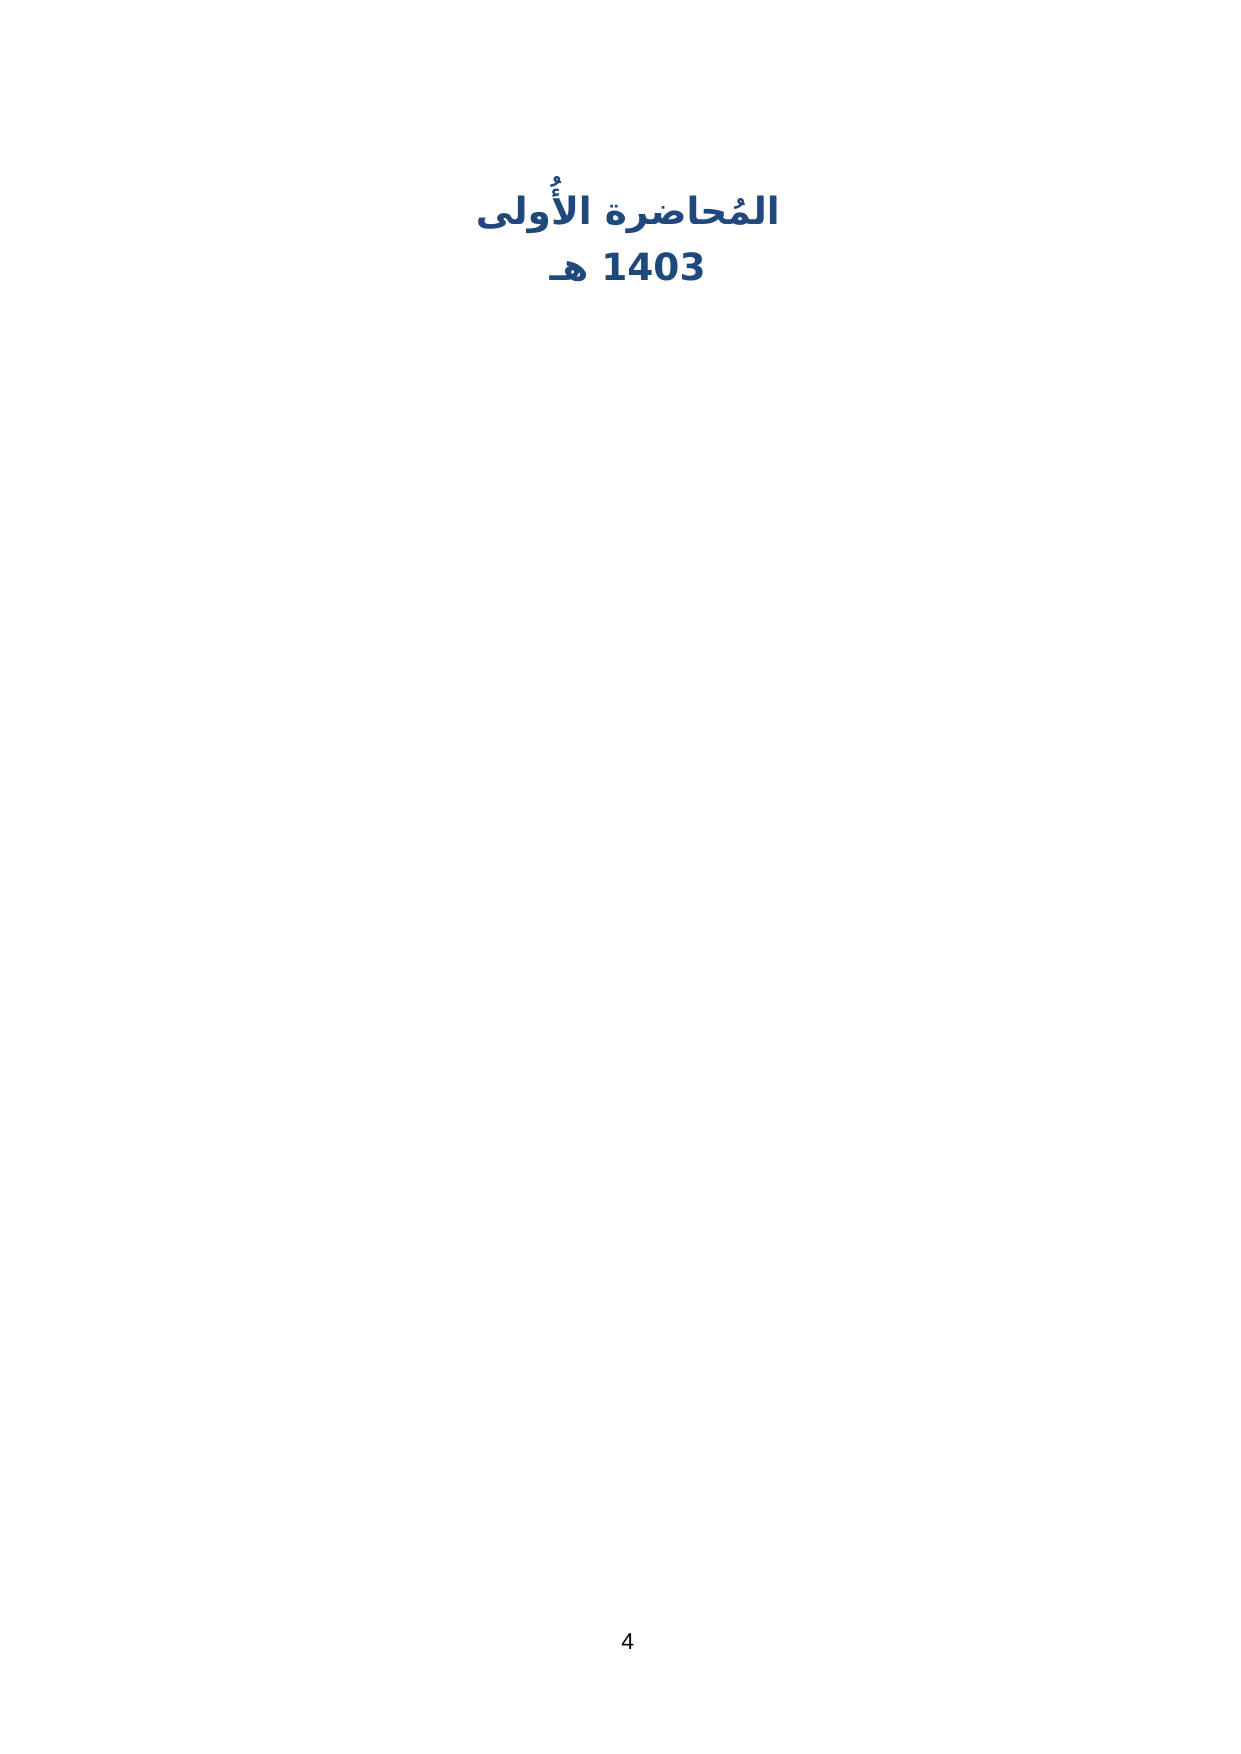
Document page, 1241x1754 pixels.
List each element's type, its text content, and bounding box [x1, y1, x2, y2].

subtitle المُحاضرة الأُولى [222, 190, 1033, 233]
subtitle 1403 هـ [222, 246, 1033, 289]
